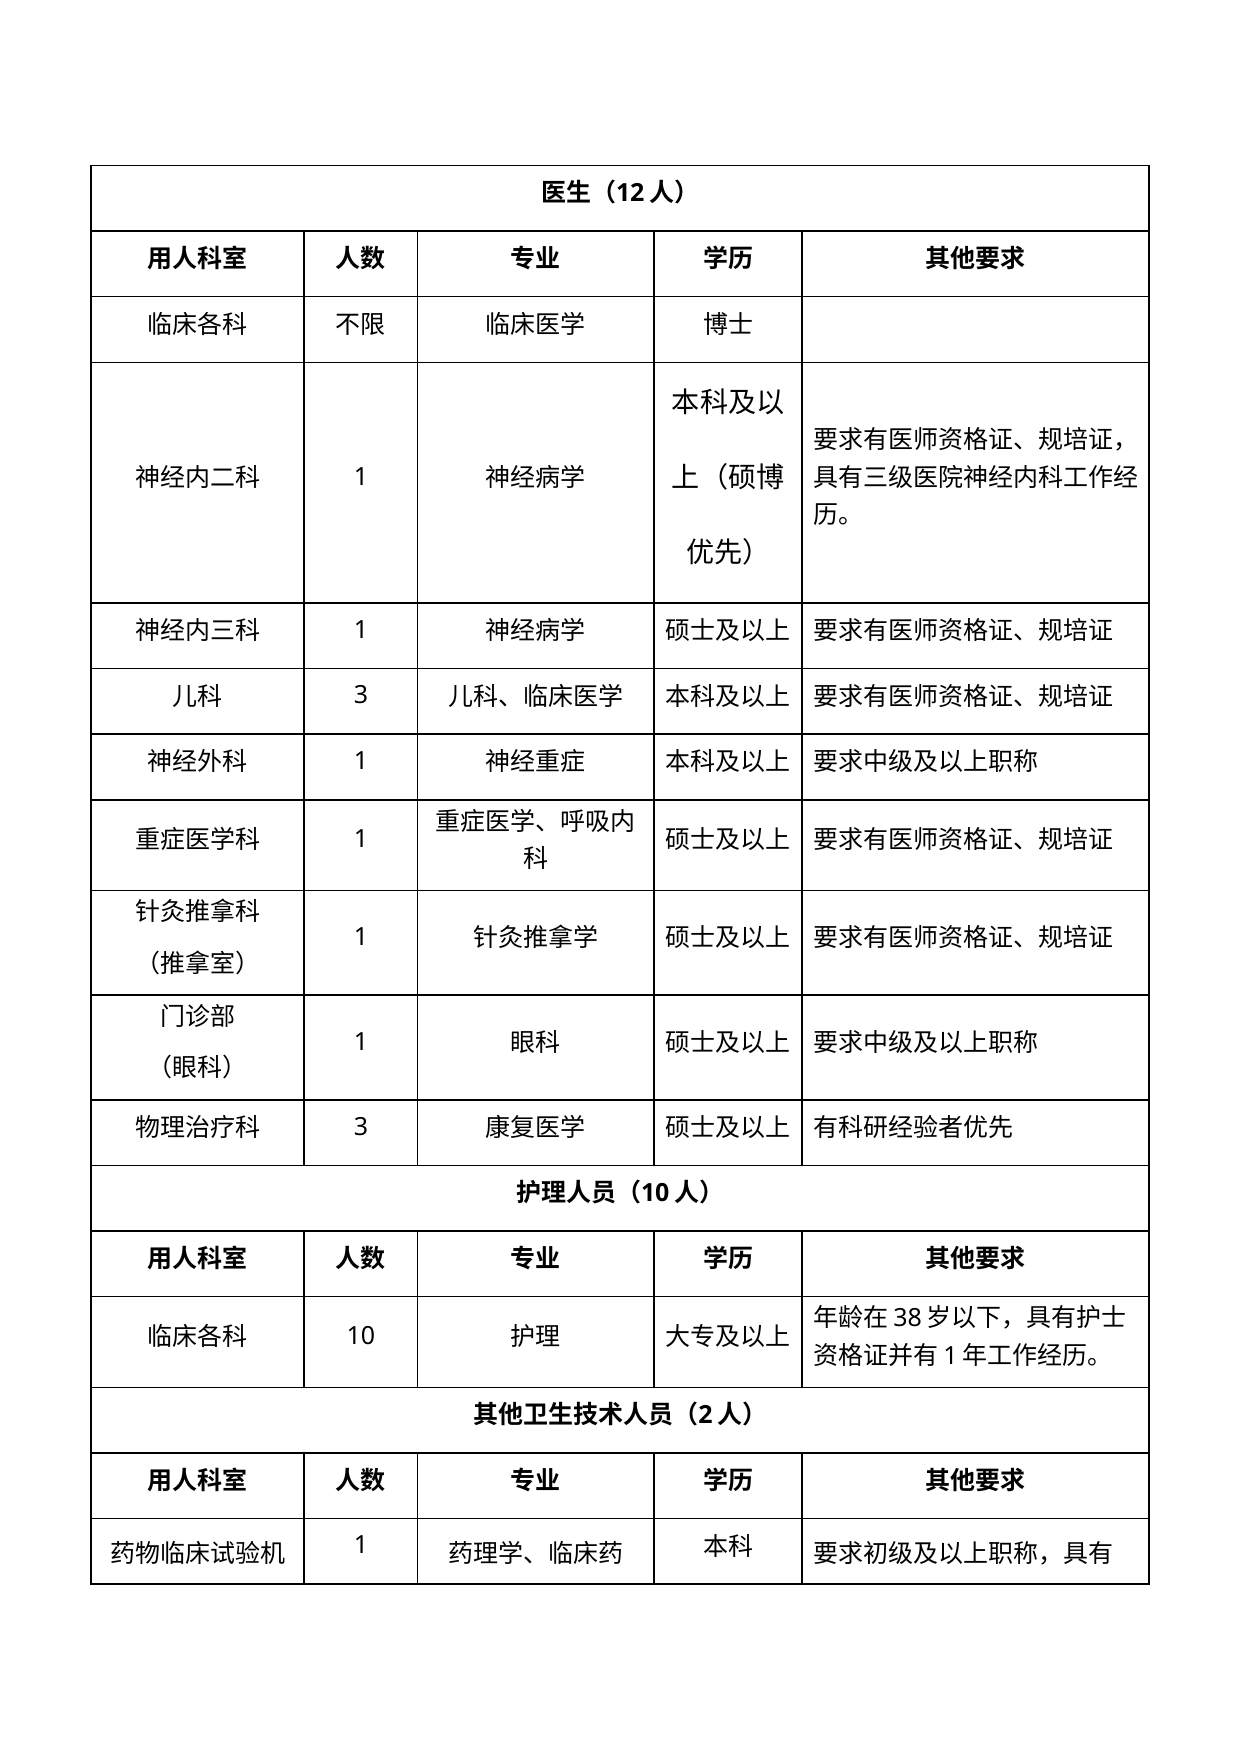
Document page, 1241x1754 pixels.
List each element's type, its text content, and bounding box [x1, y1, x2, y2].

table_cell 3 [305, 1101, 417, 1164]
table_cell 专业 [418, 1454, 653, 1518]
table_cell 康复医学 [418, 1101, 653, 1164]
table_cell 学历 [655, 1232, 801, 1296]
table_cell 本科及以上 [655, 735, 801, 799]
table_cell 人数 [305, 232, 417, 296]
table_cell 本科及以上（硕博优先） [655, 363, 801, 602]
table_cell 硕士及以上 [655, 801, 801, 889]
table_cell 儿科、临床医学 [418, 669, 653, 733]
table_cell 重症医学科 [92, 801, 303, 889]
table_cell 药物临床试验机构办公室 [92, 1519, 303, 1583]
table_cell 博士 [655, 297, 801, 361]
table_cell 用人科室 [92, 1232, 303, 1296]
table_cell 1 [305, 891, 417, 994]
table_cell 用人科室 [92, 1454, 303, 1518]
table_cell 有科研经验者优先 [803, 1101, 1148, 1164]
table_cell 要求有医师资格证、规培证 [803, 801, 1148, 889]
table_cell 针灸推拿学 [418, 891, 653, 994]
table_cell 1 [305, 735, 417, 799]
table_cell 1 [305, 1519, 417, 1583]
table_cell 1 [305, 801, 417, 889]
table_cell 重症医学、呼吸内科 [418, 801, 653, 889]
table_cell 1 [305, 996, 417, 1099]
table_cell 要求有医师资格证、规培证 [803, 604, 1148, 668]
table_cell 硕士及以上 [655, 604, 801, 668]
table_cell 本科及以上 [655, 669, 801, 733]
table_header 医生（12人） [92, 166, 1148, 230]
table_cell 药理学、临床药学、临床医学 [418, 1519, 653, 1583]
table_cell 专业 [418, 1232, 653, 1296]
table_cell 神经病学 [418, 604, 653, 668]
table_cell 针灸推拿科 （推拿室） [92, 891, 303, 994]
table_cell 10 [305, 1297, 417, 1386]
table_cell 物理治疗科 [92, 1101, 303, 1164]
table_cell 硕士及以上 [655, 891, 801, 994]
table_cell 护理 [418, 1297, 653, 1386]
table_cell 不限 [305, 297, 417, 361]
table_cell 门诊部 （眼科） [92, 996, 303, 1099]
table_cell 要求有医师资格证、规培证 [803, 891, 1148, 994]
table_cell 本科 [655, 1519, 801, 1583]
table_cell 要求中级及以上职称 [803, 996, 1148, 1099]
table_cell 临床各科 [92, 297, 303, 361]
table_cell 神经外科 [92, 735, 303, 799]
table_cell 专业 [418, 232, 653, 296]
table_cell 人数 [305, 1232, 417, 1296]
table_cell 儿科 [92, 669, 303, 733]
table_cell 神经重症 [418, 735, 653, 799]
table_cell 要求有医师资格证、规培证 [803, 669, 1148, 733]
table_cell 要求中级及以上职称 [803, 735, 1148, 799]
table_cell 硕士及以上 [655, 1101, 801, 1164]
table_cell 用人科室 [92, 232, 303, 296]
table_cell 大专及以上 [655, 1297, 801, 1386]
table_cell 其他要求 [803, 1232, 1148, 1296]
table_cell 护理人员（10人） [92, 1166, 1148, 1230]
table_cell 其他要求 [803, 232, 1148, 296]
table_cell 硕士及以上 [655, 996, 801, 1099]
table_cell 1 [305, 363, 417, 602]
table_cell 3 [305, 669, 417, 733]
table_cell 其他要求 [803, 1454, 1148, 1518]
table_cell 学历 [655, 232, 801, 296]
table_cell 眼科 [418, 996, 653, 1099]
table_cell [803, 1519, 1148, 1583]
table_cell 神经内三科 [92, 604, 303, 668]
table_cell 其他卫生技术人员（2人） [92, 1388, 1148, 1452]
table_cell 神经内二科 [92, 363, 303, 602]
table_cell 神经病学 [418, 363, 653, 602]
table_cell 临床医学 [418, 297, 653, 361]
table_cell 临床各科 [92, 1297, 303, 1386]
table_cell 人数 [305, 1454, 417, 1518]
table_cell 学历 [655, 1454, 801, 1518]
table_cell 1 [305, 604, 417, 668]
table_cell 年龄在38岁以下，具有护士资格证并有1年工作经历。 [803, 1297, 1148, 1386]
table_cell [803, 297, 1148, 361]
table_cell 要求有医师资格证、规培证，具有三级医院神经内科工作经历。 [803, 363, 1148, 602]
